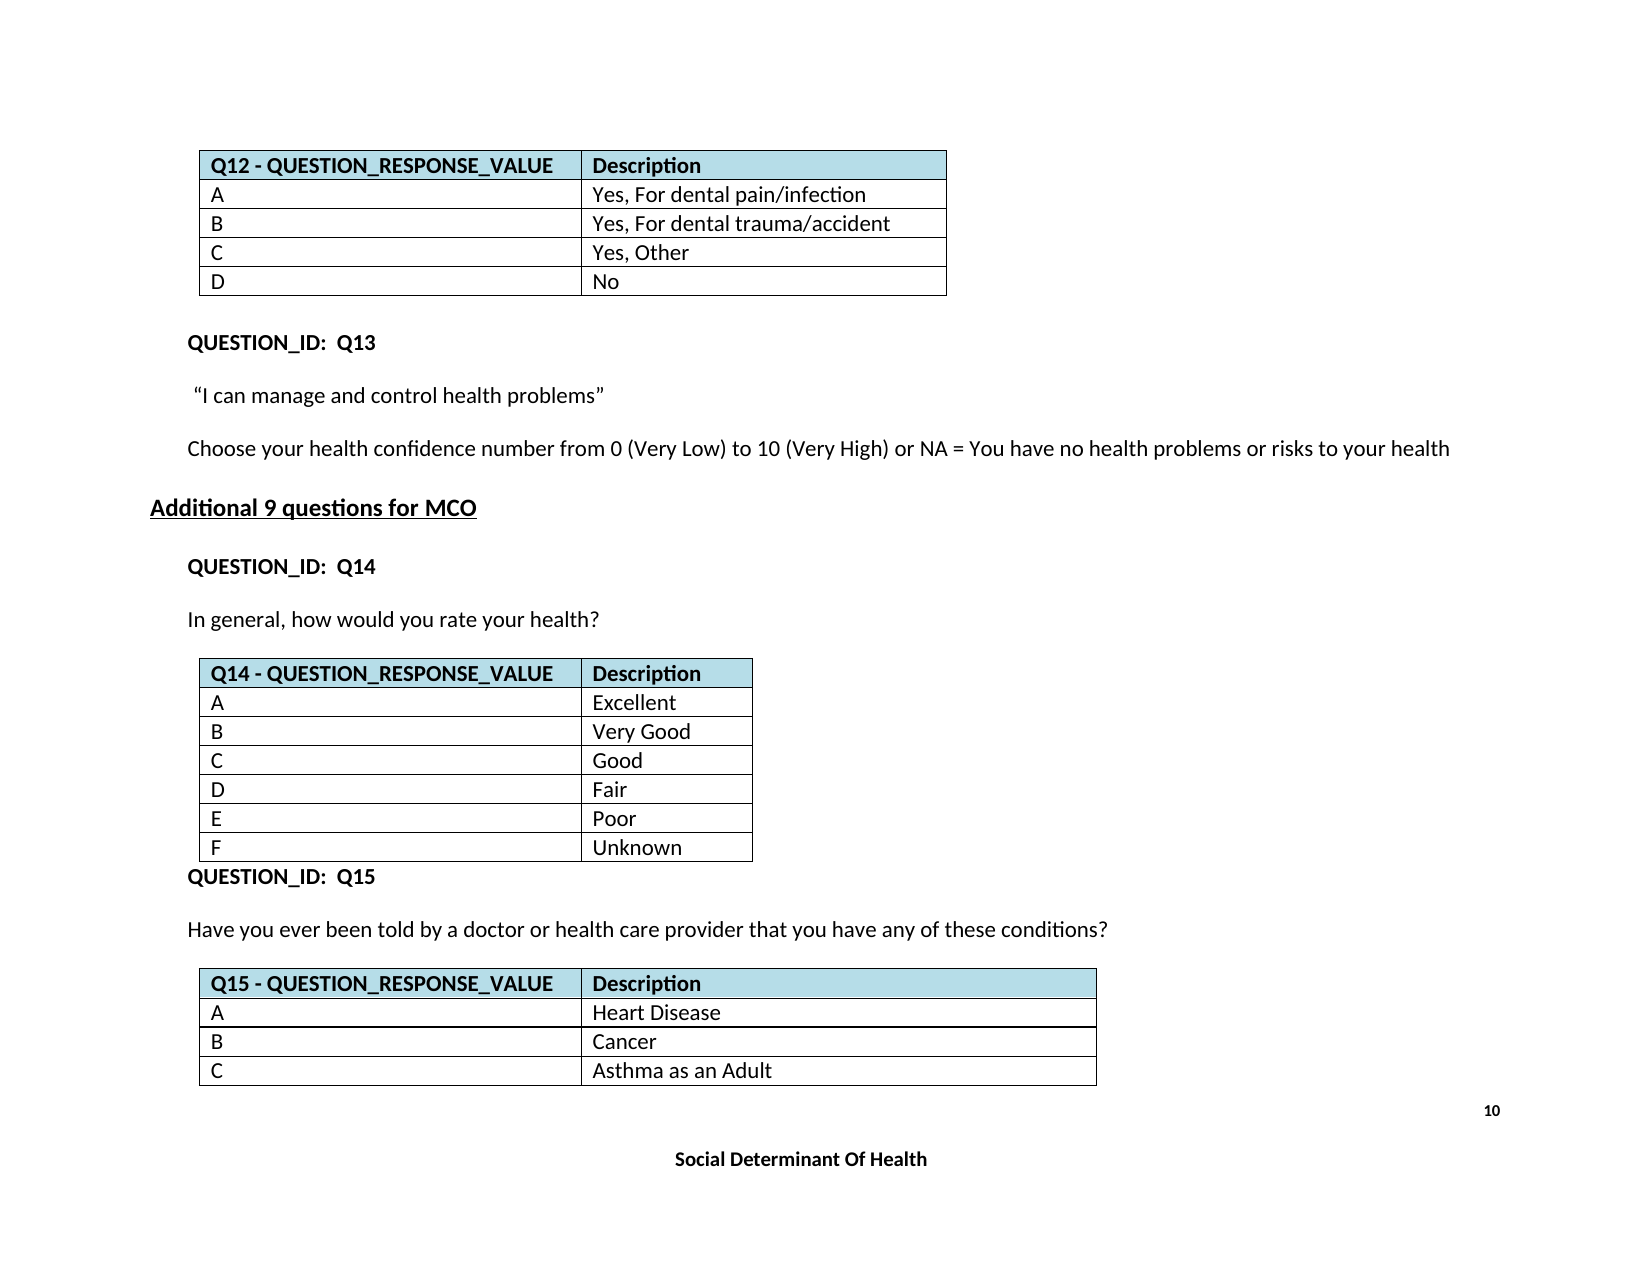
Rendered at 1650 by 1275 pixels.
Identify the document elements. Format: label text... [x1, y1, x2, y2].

table_cell A [200, 999, 581, 1026]
text Choose your health confidence number from 0 (Very Low) to 10 (Very High) or NA = You have no health problems or risks to your health [187, 434, 1500, 463]
table_header Q12 - QUESTION_RESPONSE_VALUE [200, 151, 581, 179]
table_cell Very Good [582, 717, 752, 745]
table_cell A [200, 688, 581, 716]
table_header Q14 - QUESTION_RESPONSE_VALUE [200, 659, 581, 687]
table_cell Yes, For dental trauma/accident [582, 209, 946, 237]
table_header Description [582, 659, 752, 687]
text Have you ever been told by a doctor or health care provider that you have any of these conditions? [187, 915, 1500, 943]
table_cell Asthma as an Adult [582, 1057, 1096, 1084]
table_cell Yes, For dental pain/infection [582, 180, 946, 208]
table_cell Cancer [582, 1028, 1096, 1056]
table_cell Heart Disease [582, 999, 1096, 1026]
table_cell D [200, 267, 581, 295]
table_cell B [200, 209, 581, 237]
table_cell No [582, 267, 946, 295]
table_cell Yes, Other [582, 238, 946, 266]
table_cell B [200, 717, 581, 745]
table_cell Fair [582, 775, 752, 803]
table_header Q15 - QUESTION_RESPONSE_VALUE [200, 969, 581, 997]
table_cell C [200, 1057, 581, 1084]
table_cell D [200, 775, 581, 803]
table_header Description [582, 969, 1096, 997]
table_header Description [582, 151, 946, 179]
text QUESTION_ID: Q14 [187, 552, 1500, 580]
text “I can manage and control health problems” [187, 382, 1500, 409]
table_cell C [200, 238, 581, 266]
subtitle Additional 9 questions for MCO [150, 492, 1500, 522]
table_cell B [200, 1028, 581, 1056]
table_cell A [200, 180, 581, 208]
table_cell Excellent [582, 688, 752, 716]
table_cell C [200, 746, 581, 774]
table_cell Good [582, 746, 752, 774]
table_cell E [200, 804, 581, 832]
table_cell F [200, 833, 581, 861]
text In general, how would you rate your health? [187, 605, 1500, 633]
text QUESTION_ID: Q13 [187, 328, 1500, 357]
table_cell Unknown [582, 833, 752, 861]
table_cell Poor [582, 804, 752, 832]
text QUESTION_ID: Q15 [187, 862, 1500, 890]
